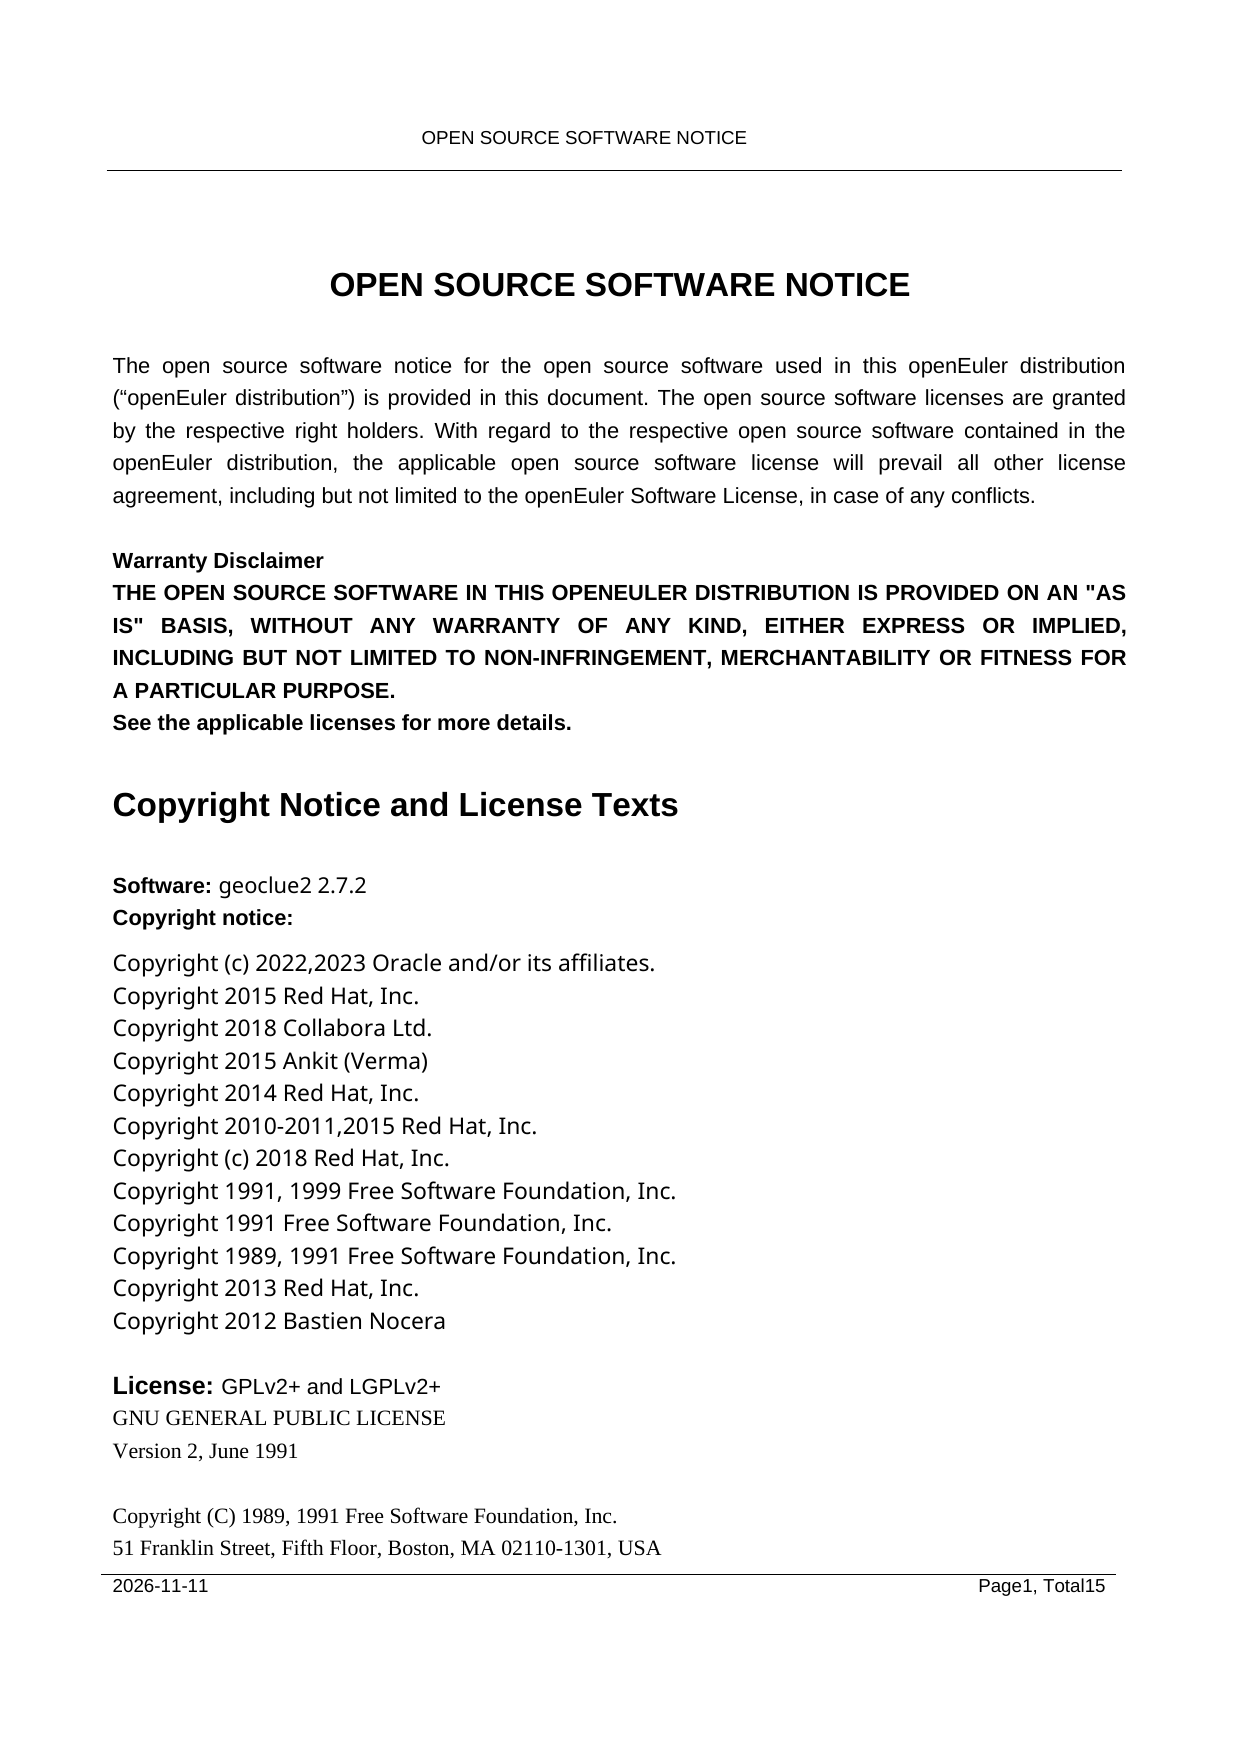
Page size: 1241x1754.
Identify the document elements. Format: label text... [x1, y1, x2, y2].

text THE OPEN SOURCE SOFTWARE IN THIS OPENEULER DISTRIBUTION IS PROVIDED ON AN "AS IS" BASIS, WITHOUT ANY WARRANTY OF ANY KIND, EITHER EXPRESS OR IMPLIED, INCLUDING BUT NOT LIMITED TO NON-INFRINGEMENT, MERCHANTABILITY OR FITNESS FOR A PARTICULAR PURPOSE. See the applicable licenses for more details. [112, 576, 1128, 739]
text The open source software notice for the open source software used in this openEuler distribution (“openEuler distribution”) is provided in this document. The open source software licenses are granted by the respective right holders. With regard to the respective open source software contained in the openEuler distribution, the applicable open source software license will prevail all other license agreement, including but not limited to the openEuler Software License, in case of any conflicts. [112, 349, 1128, 511]
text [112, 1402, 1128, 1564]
text License: GPLv2+ and LGPLv2+ [112, 1369, 1128, 1402]
text Copyright Notice and License Texts [112, 771, 1128, 836]
text Copyright (c) 2022,2023 Oracle and/or its affiliates. Copyright 2015 Red Hat, Inc. Copyright 2018 Collabora Ltd. Copyright 2015 Ankit (Verma) Copyright 2014 Red Hat, Inc. Copyright 2010-2011,2015 Red Hat, Inc. Copyright (c) 2018 Red Hat, Inc. Copyright 1991, 1999 Free Software Foundation, Inc. Copyright 1991 Free Software Foundation, Inc. Copyright 1989, 1991 Free Software Foundation, Inc. Copyright 2013 Red Hat, Inc. Copyright 2012 Bastien Nocera [112, 947, 1128, 1369]
text OPEN SOURCE SOFTWARE NOTICE [112, 251, 1128, 316]
text Warranty Disclaimer [112, 544, 1128, 576]
title Software: geoclue2 2.7.2 [112, 869, 1128, 901]
text Copyright notice: [112, 901, 1128, 934]
